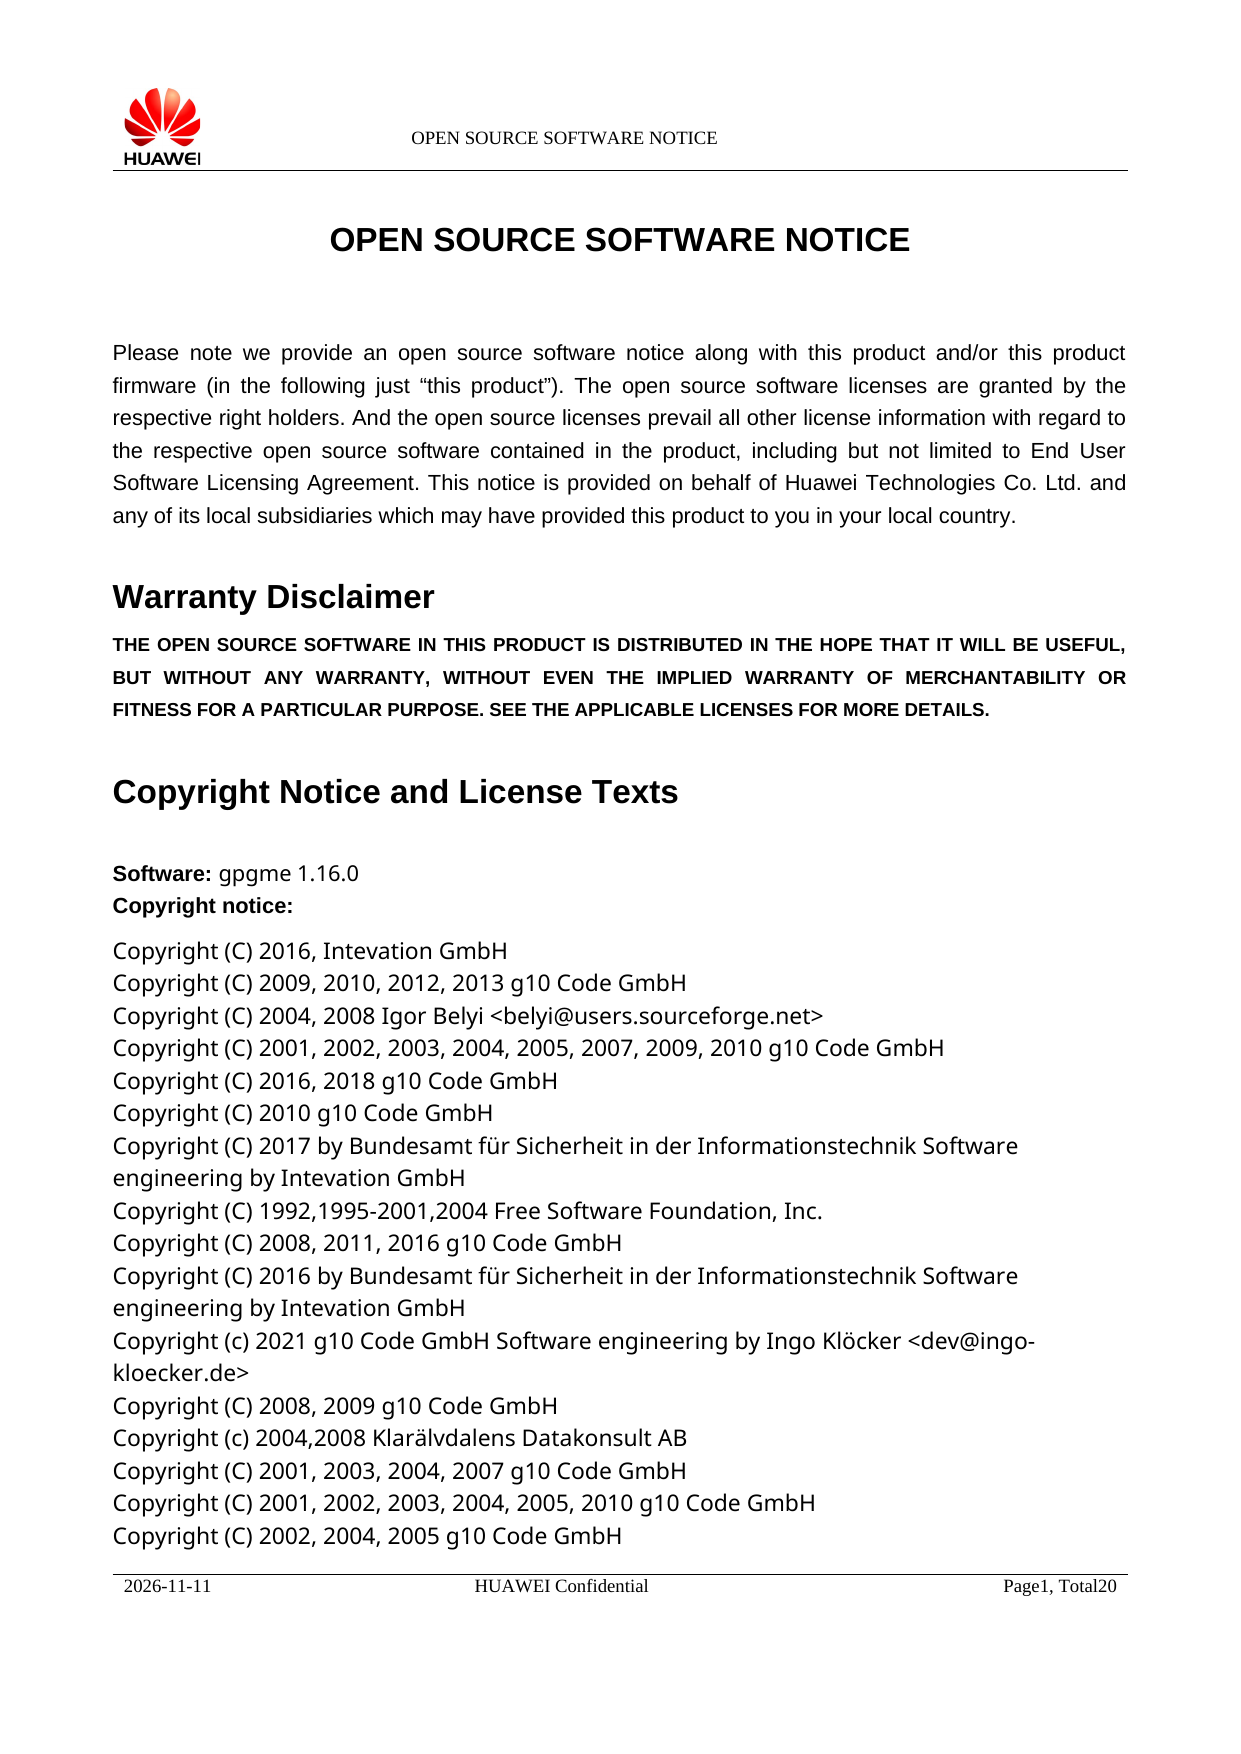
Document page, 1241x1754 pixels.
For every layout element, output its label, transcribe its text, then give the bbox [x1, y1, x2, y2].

text Warranty Disclaimer [112, 564, 1128, 629]
picture [124, 88, 201, 165]
text OPEN SOURCE SOFTWARE NOTICE [112, 206, 1128, 271]
text Please note we provide an open source software notice along with this product and/or this product firmware (in the following just “this product”). The open source software licenses are granted by the respective right holders. And the open source licenses prevail all other license information with regard to the respective open source software contained in the product, including but not limited to End User Software Licensing Agreement. This notice is provided on behalf of Huawei Technologies Co. Ltd. and any of its local subsidiaries which may have provided this product to you in your local country. [112, 336, 1128, 531]
text The open source software in this product is distributed in the hope that it will be useful, but WITHOUT ANY WARRANTY, without even the implied warranty of MERCHANTABILITY or FITNESS FOR A PARTICULAR PURPOSE. See the applicable licenses for more details. [112, 629, 1128, 726]
text Copyright notice: [112, 889, 1128, 921]
text Copyright Notice and License Texts [112, 759, 1128, 824]
title Software: gpgme 1.16.0 [112, 856, 1128, 889]
